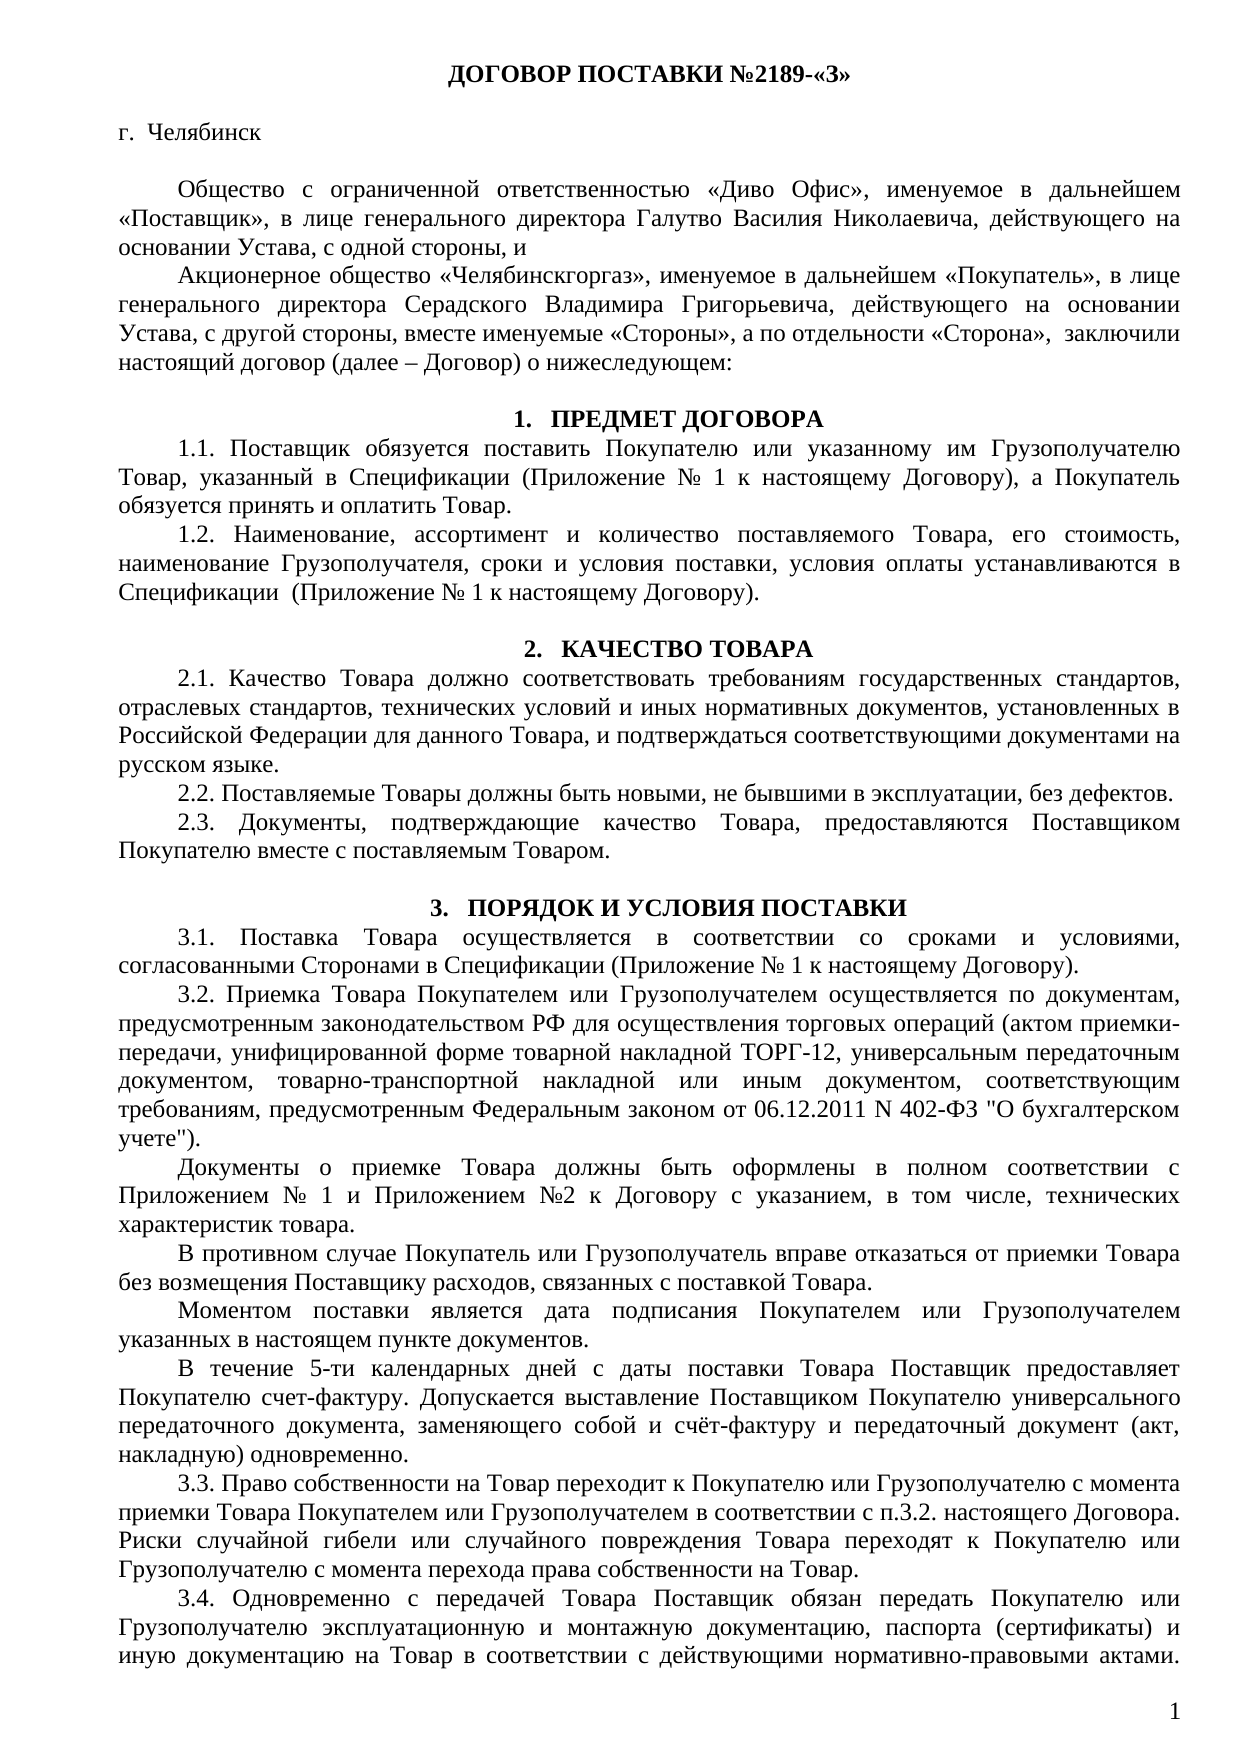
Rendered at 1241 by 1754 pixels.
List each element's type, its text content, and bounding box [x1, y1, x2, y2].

text 1.1. Поставщик обязуется поставить Покупателю или указанному им Грузополучателю Товар, указанный в Спецификации (Приложение № 1 к настоящему Договору), а Покупатель обязуется принять и оплатить Товар. [118, 433, 1181, 519]
text 1.2. Наименование, ассортимент и количество поставляемого Товара, его стоимость, наименование Грузополучателя, сроки и условия поставки, условия оплаты устанавливаются в Спецификации (Приложение № 1 к настоящему Договору). [118, 519, 1181, 605]
text 2.2. Поставляемые Товары должны быть новыми, не бывшими в эксплуатации, без дефектов. [118, 778, 1181, 807]
text Общество с ограниченной ответственностью «Диво Офис», именуемое в дальнейшем «Поставщик», в лице генерального директора Галутво Василия Николаевича, действующего на основании Устава, с одной стороны, и [118, 174, 1181, 260]
text 3.2. Приемка Товара Покупателем или Грузополучателем осуществляется по документам, предусмотренным законодательством РФ для осуществления торговых операций (актом приемки-передачи, унифицированной форме товарной накладной ТОРГ-12, универсальным передаточным документом, товарно-транспортной накладной или иным документом, соответствующим требованиям, предусмотренным Федеральным законом от 06.12.2011 N 402-ФЗ "О бухгалтерском учете"). [118, 979, 1181, 1152]
list ПОРЯДОК И УСЛОВИЯ ПОСТАВКИ [156, 893, 1181, 922]
text ДОГОВОР ПОСТАВКИ №2189-«З» [118, 59, 1181, 88]
list КАЧЕСТВО ТОВАРА [156, 634, 1181, 663]
text Моментом поставки является дата подписания Покупателем или Грузополучателем указанных в настоящем пункте документов. [118, 1295, 1181, 1353]
text г. Челябинск [118, 117, 1181, 145]
text Акционерное общество «Челябинскгоргаз», именуемое в дальнейшем «Покупатель», в лице генерального директора Серадского Владимира Григорьевича, действующего на основании Устава, с другой стороны, вместе именуемые «Стороны», а по отдельности «Сторона», заключили настоящий договор (далее – Договор) о нижеследующем: [118, 260, 1181, 375]
text Документы о приемке Товара должны быть оформлены в полном соответствии с Приложением № 1 и Приложением №2 к Договору с указанием, в том числе, технических характеристик товара. [118, 1152, 1181, 1238]
text В течение 5-ти календарных дней с даты поставки Товара Поставщик предоставляет Покупателю счет-фактуру. Допускается выставление Поставщиком Покупателю универсального передаточного документа, заменяющего собой и счёт-фактуру и передаточный документ (акт, накладную) одновременно. [118, 1353, 1181, 1468]
text 3.1. Поставка Товара осуществляется в соответствии со сроками и условиями, согласованными Сторонами в Спецификации (Приложение № 1 к настоящему Договору). [118, 922, 1181, 979]
text В противном случае Покупатель или Грузополучатель вправе отказаться от приемки Товара без возмещения Поставщику расходов, связанных с поставкой Товара. [118, 1238, 1181, 1295]
text 3.3. Право собственности на Товар переходит к Покупателю или Грузополучателю с момента приемки Товара Покупателем или Грузополучателем в соответствии с п.3.2. настоящего Договора. Риски случайной гибели или случайного повреждения Товара переходят к Покупателю или Грузополучателю с момента перехода права собственности на Товар. [118, 1468, 1181, 1583]
text 2.3. Документы, подтверждающие качество Товара, предоставляются Поставщиком Покупателю вместе с поставляемым Товаром. [118, 807, 1181, 864]
text 2.1. Качество Товара должно соответствовать требованиям государственных стандартов, отраслевых стандартов, технических условий и иных нормативных документов, установленных в Российской Федерации для данного Товара, и подтверждаться соответствующими документами на русском языке. [118, 663, 1181, 778]
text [118, 1583, 1181, 1669]
list ПРЕДМЕТ ДОГОВОРА [156, 404, 1181, 433]
